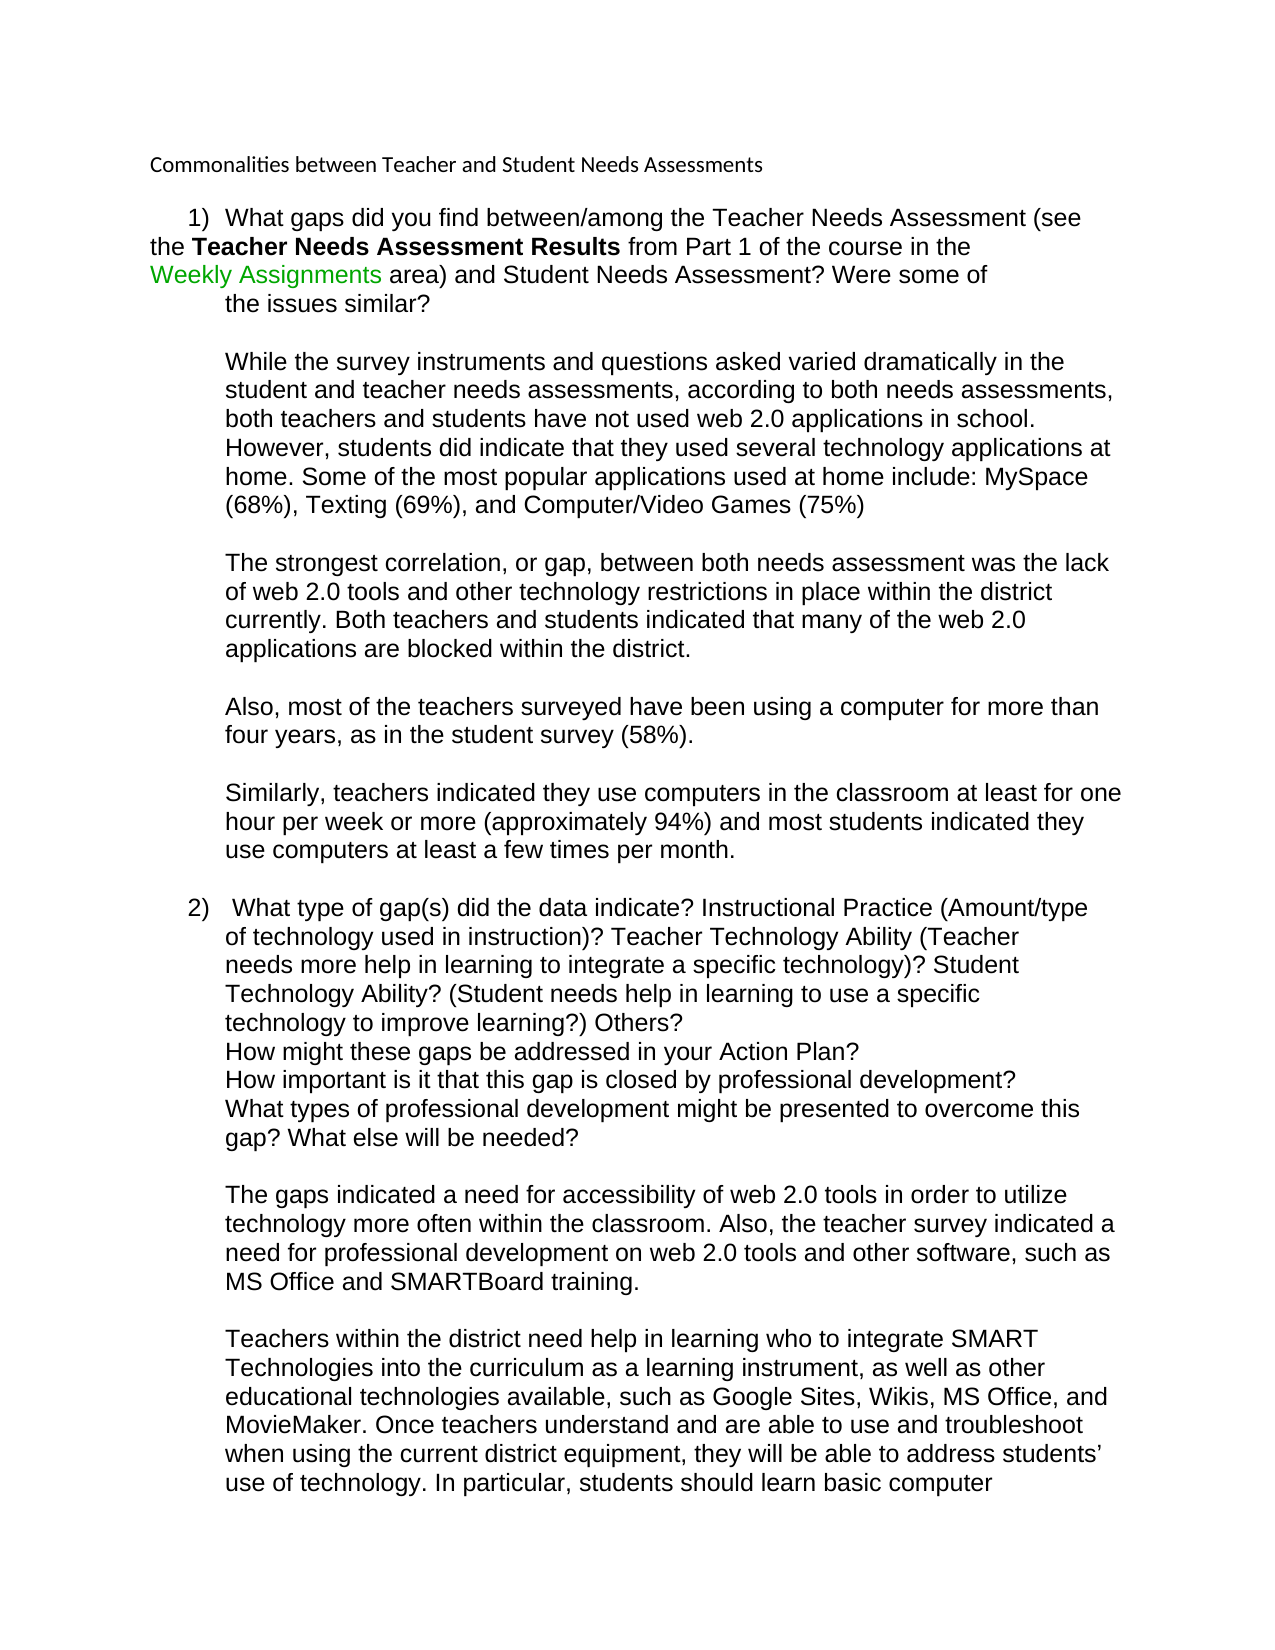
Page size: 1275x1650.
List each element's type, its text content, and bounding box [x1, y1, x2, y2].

list of technology used in instruction)? Teacher Technology Ability (Teacher [225, 922, 1125, 951]
list The gaps indicated a need for accessibility of web 2.0 tools in order to utilize technology more often within the classroom. Also, the teacher survey indicated a need for professional development on web 2.0 tools and other software, such as MS Office and SMARTBoard training. [225, 1181, 1125, 1296]
list While the survey instruments and questions asked varied dramatically in the student and teacher needs assessments, according to both needs assessments, both teachers and students have not used web 2.0 applications in school. However, students did indicate that they used several technology applications at home. Some of the most popular applications used at home include: MySpace (68%), Texting (69%), and Computer/Video Games (75%) [225, 347, 1125, 519]
list needs more help in learning to integrate a specific technology)? Student [225, 951, 1125, 979]
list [225, 1324, 1125, 1497]
list What type of gap(s) did the data indicate? Instructional Practice (Amount/type [187, 893, 1125, 922]
list What gaps did you find between/among the Teacher Needs Assessment (see [187, 203, 1125, 232]
list How might these gaps be addressed in your Action Plan? [225, 1037, 1125, 1066]
list Technology Ability? (Student needs help in learning to use a specific [225, 979, 1125, 1008]
list How important is it that this gap is closed by professional development? [225, 1066, 1125, 1094]
list The strongest correlation, or gap, between both needs assessment was the lack of web 2.0 tools and other technology restrictions in place within the district currently. Both teachers and students indicated that many of the web 2.0 applications are blocked within the district. [225, 548, 1125, 663]
list gap? What else will be needed? [225, 1123, 1125, 1152]
text Commonalities between Teacher and Student Needs Assessments [150, 150, 1125, 178]
list technology to improve learning?) Others? [225, 1008, 1125, 1037]
text the Teacher Needs Assessment Results from Part 1 of the course in the [150, 232, 1125, 261]
list Also, most of the teachers surveyed have been using a computer for more than four years, as in the student survey (58%). [225, 692, 1125, 749]
list the issues similar? [225, 289, 1125, 318]
list Similarly, teachers indicated they use computers in the classroom at least for one hour per week or more (approximately 94%) and most students indicated they use computers at least a few times per month. [225, 778, 1125, 864]
list What types of professional development might be presented to overcome this [225, 1094, 1125, 1123]
text Weekly Assignments area) and Student Needs Assessment? Were some of [150, 261, 1125, 289]
